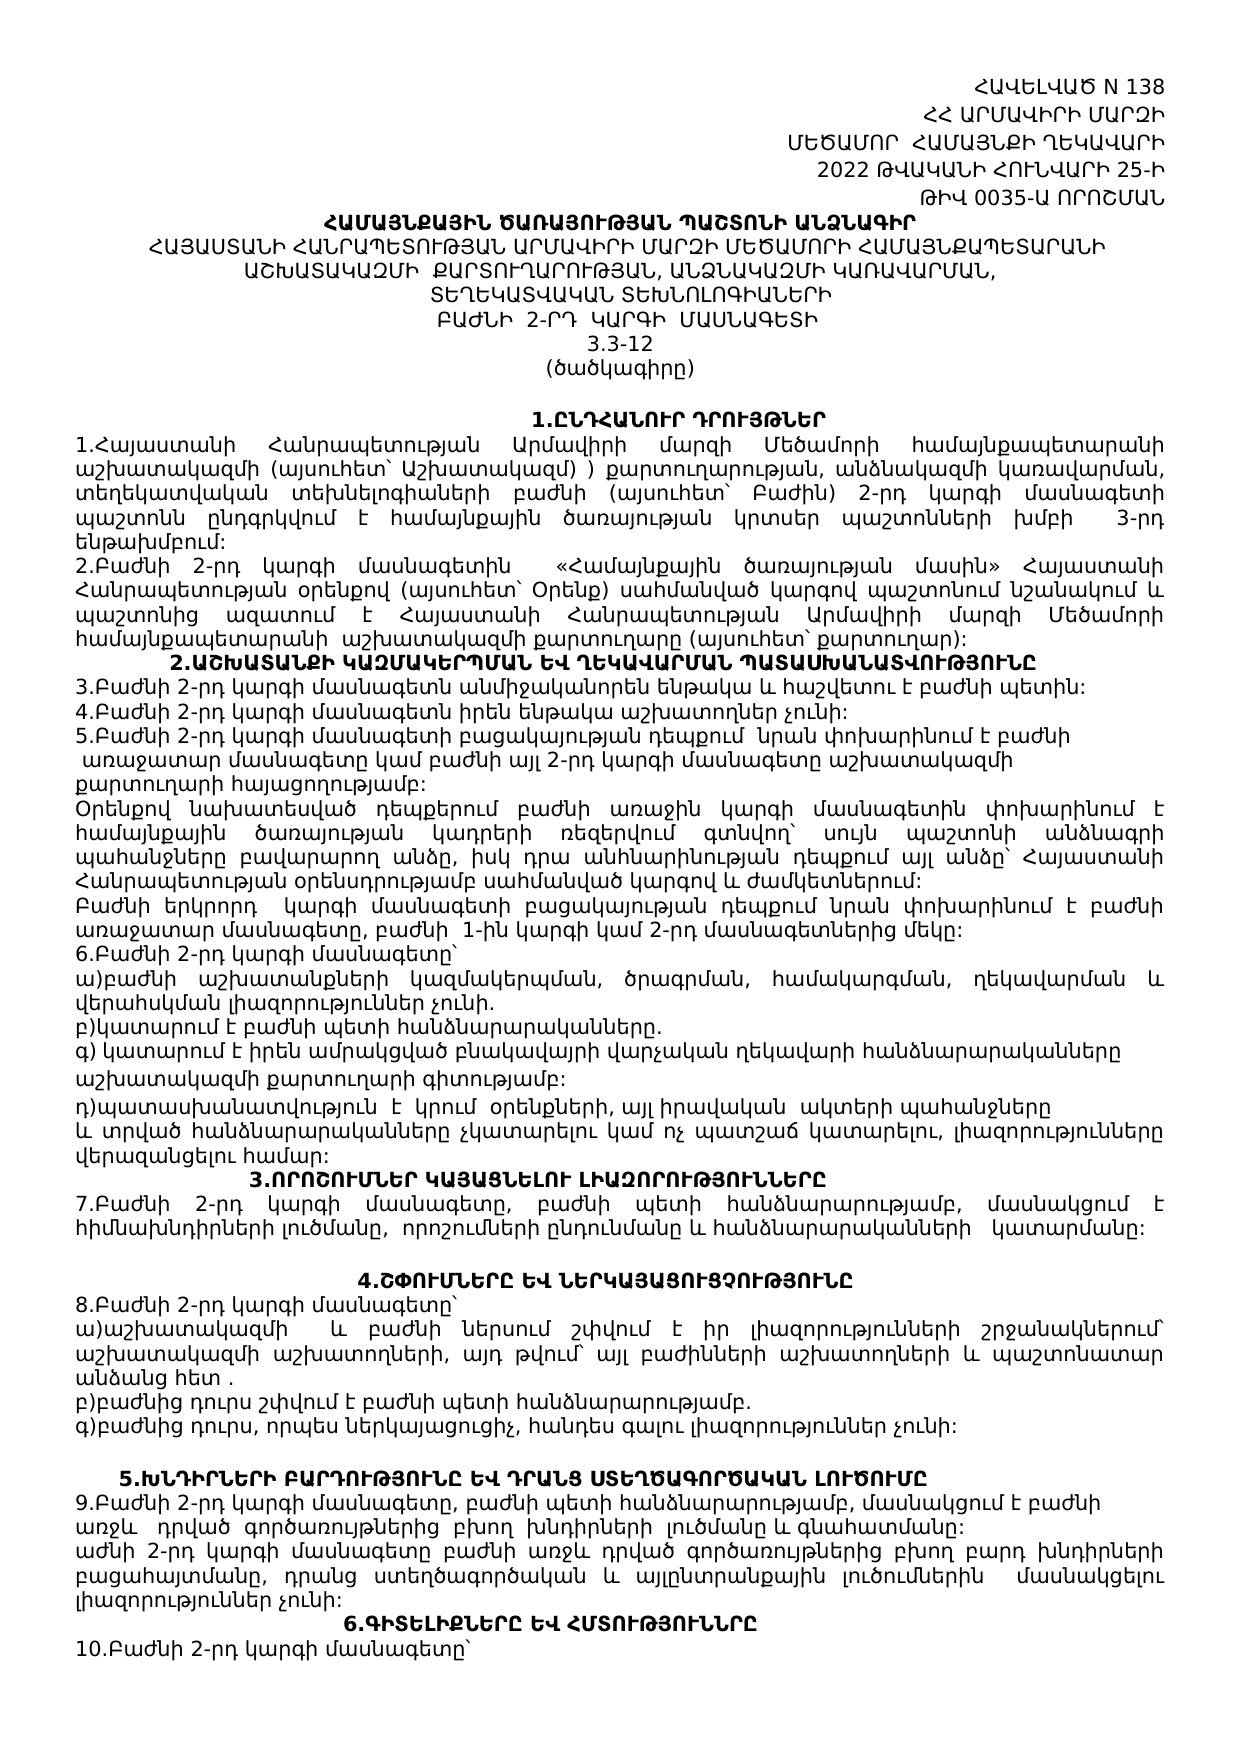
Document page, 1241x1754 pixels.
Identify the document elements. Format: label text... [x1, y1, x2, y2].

text 5.Բաժնի 2-րդ կարգի մասնագետի բացակայության դեպքում նրան փոխարինում է բաժնի [75, 724, 1165, 748]
text 1.ԸՆԴՀԱՆՈՒՐ ԴՐՈՒՅԹՆԵՐ [75, 408, 1165, 433]
text առջև դրված գործառույթներից բխող խնդիրների լուծմանը և գնահատմանը: [75, 1515, 1165, 1539]
text 4.Բաժնի 2-րդ կարգի մասնագետն իրեն ենթակա աշխատողներ չունի: [75, 700, 1165, 724]
text քարտուղարի հայացողությամբ: [75, 772, 1165, 797]
text 6.ԳԻՏԵԼԻՔՆԵՐԸ ԵՎ ՀՄՏՈՒԹՅՈՒՆՆՐԸ [75, 1612, 1165, 1637]
text 9.Բաժնի 2-րդ կարգի մասնագետը, բաժնի պետի հանձնարարությամբ, մասնակցում է բաժնի [75, 1491, 1182, 1515]
text 4.ՇՓՈՒՄՆԵՐԸ ԵՎ ՆԵՐԿԱՅԱՑՈՒՑՉՈՒԹՅՈՒՆԸ [75, 1269, 1165, 1293]
text 2.ԱՇԽԱՏԱՆՔԻ ԿԱԶՄԱԿԵՐՊՄԱՆ ԵՎ ՂԵԿԱՎԱՐՄԱՆ ՊԱՏԱՍԽԱՆԱՏՎՈՒԹՅՈՒՆԸ [75, 651, 1165, 675]
text 2.Բաժնի 2-րդ կարգի մասնագետին «Համայնքային ծառայության մասին» Հայաստանի Հանրապետության օրենքով (այսուհետ՝ Օրենք) սահմանված կարգով պաշտոնում նշանակում և պաշտոնից ազատում է Հայաստանի Հանրապետության Արմավիրի մարզի Մեծամորի համայնքապետարանի աշխատակազմի քարտուղարը (այսուհետ՝ քարտուղար): [75, 554, 1165, 651]
text Բաժնի երկրորդ կարգի մասնագետի բացակայության դեպքում նրան փոխարինում է բաժնի առաջատար մասնագետը, բաժնի 1-ին կարգի կամ 2-րդ մասնագետներից մեկը: [75, 894, 1165, 942]
text ՀՀ ԱՐՄԱՎԻՐԻ ՄԱՐԶԻ [591, 103, 1165, 127]
text 7.Բաժնի 2-րդ կարգի մասնագետը, բաժնի պետի հանձնարարությամբ, մասնակցում է հիմնախնդիրների լուծմանը, որոշումների ընդունմանը և հանձնարարականների կատարմանը: [75, 1192, 1165, 1241]
text 6.Բաժնի 2-րդ կարգի մասնագետը՝ [75, 942, 1165, 967]
text 5.ԽՆԴԻՐՆԵՐԻ ԲԱՐԴՈՒԹՅՈՒՆԸ ԵՎ ԴՐԱՆՑ ՍՏԵՂԾԱԳՈՐԾԱԿԱՆ ԼՈՒԾՈՒՄԸ [75, 1467, 1165, 1491]
text աժնի 2-րդ կարգի մասնագետը բաժնի առջև դրված գործառույթներից բխող բարդ խնդիրների բացահայտմանը, դրանց ստեղծագործական և այլընտրանքային լուծումներին մասնակցելու լիազորություններ չունի: [75, 1539, 1165, 1612]
text բ)բաժնից դուրս շփվում է բաժնի պետի հանձնարարությամբ. [75, 1390, 1165, 1414]
text Օրենքով նախատեսված դեպքերում բաժնի առաջին կարգի մասնագետին փոխարինում է համայնքային ծառայության կադրերի ռեզերվում գտնվող՝ սույն պաշտոնի անձնագրի պահանջները բավարարող անձը, իսկ դրա անհնարինության դեպքում այլ անձը՝ Հայաստանի Հանրապետության օրենսդրությամբ սահմանված կարգով և ժամկետներում: [75, 797, 1165, 894]
text ԹԻՎ 0035-Ա ՈՐՈՇՄԱՆ [75, 186, 1165, 211]
text և տրված հանձնարարականները չկատարելու կամ ոչ պատշաճ կատարելու, լիազորությունները վերազանցելու համար: [75, 1119, 1165, 1168]
text ՏԵՂԵԿԱՏՎԱԿԱՆ ՏԵԽՆՈԼՈԳԻԱՆԵՐԻ [75, 283, 1165, 308]
text բ)կատարում է բաժնի պետի հանձնարարականները. [75, 1015, 1165, 1039]
text 2022 ԹՎԱԿԱՆԻ ՀՈՒՆՎԱՐԻ 25-Ի [517, 158, 1165, 183]
text ՀԱՅԱՍՏԱՆԻ ՀԱՆՐԱՊԵՏՈՒԹՅԱՆ ԱՐՄԱՎԻՐԻ ՄԱՐԶԻ ՄԵԾԱՄՈՐԻ ՀԱՄԱՅՆՔԱՊԵՏԱՐԱՆԻ ԱՇԽԱՏԱԿԱԶՄԻ ՔԱՐՏՈՒՂԱՐՈՒԹՅԱՆ, ԱՆՁՆԱԿԱԶՄԻ ԿԱՌԱՎԱՐՄԱՆ, [75, 235, 1165, 283]
text ՀԱՎԵԼՎԱԾ N 138 [591, 75, 1165, 99]
text ՄԵԾԱՄՈՐ ՀԱՄԱՅՆՔԻ ՂԵԿԱՎԱՐԻ [591, 131, 1165, 155]
text ՀԱՄԱՅՆՔԱՅԻՆ ԾԱՌԱՅՈՒԹՅԱՆ ՊԱՇՏՈՆԻ ԱՆՁՆԱԳԻՐ [75, 211, 1165, 235]
text 8.Բաժնի 2-րդ կարգի մասնագետը՝ [75, 1293, 1165, 1317]
text ա)աշխատակազմի և բաժնի ներսում շփվում է իր լիազորությունների շրջանակներում՝ աշխատակազմի աշխատողների, այդ թվում՝ այլ բաժինների աշխատողների և պաշտոնատար անձանց հետ . [75, 1317, 1165, 1390]
text (ծածկագիրը) [75, 356, 1165, 380]
text դ)պատասխանատվություն է կրում օրենքների, այլ իրավական ակտերի պահանջները [75, 1095, 1165, 1119]
text 3.ՈՐՈՇՈՒՄՆԵՐ ԿԱՅԱՑՆԵԼՈՒ ԼԻԱԶՈՐՈՒԹՅՈՒՆՆԵՐԸ [75, 1168, 1165, 1192]
text առաջատար մասնագետը կամ բաժնի այլ 2-րդ կարգի մասնագետը աշխատակազմի [75, 748, 1165, 772]
text գ) կատարում է իրեն ամրակցված բնակավայրի վարչական ղեկավարի հանձնարարականները աշխատակազմի քարտուղարի գիտությամբ: [75, 1039, 1165, 1092]
text 3.Բաժնի 2-րդ կարգի մասնագետն անմիջականորեն ենթակա և հաշվետու է բաժնի պետին: [75, 675, 1165, 700]
text 10.Բաժնի 2-րդ կարգի մասնագետը՝ [75, 1637, 1165, 1661]
text 3.3-12 [75, 332, 1165, 356]
text ԲԱԺՆԻ 2-ՐԴ ԿԱՐԳԻ ՄԱՍՆԱԳԵՏԻ [75, 308, 1165, 332]
text 1.Հայաստանի Հանրապետության Արմավիրի մարզի Մեծամորի համայնքապետարանի աշխատակազմի (այսուհետ՝ Աշխատակազմ) ) քարտուղարության, անձնակազմի կառավարման, տեղեկատվական տեխնելոգիաների բաժնի (այսուհետ՝ Բաժին) 2-րդ կարգի մասնագետի պաշտոնն ընդգրկվում է համայնքային ծառայության կրտսեր պաշտոնների խմբի 3-րդ ենթախմբում: [75, 433, 1165, 554]
text գ)բաժնից դուրս, որպես ներկայացուցիչ, հանդես գալու լիազորություններ չունի: [75, 1414, 1165, 1439]
text ա)բաժնի աշխատանքների կազմակերպման, ծրագրման, համակարգման, ղեկավարման և վերահսկման լիազորություններ չունի. [75, 967, 1165, 1015]
